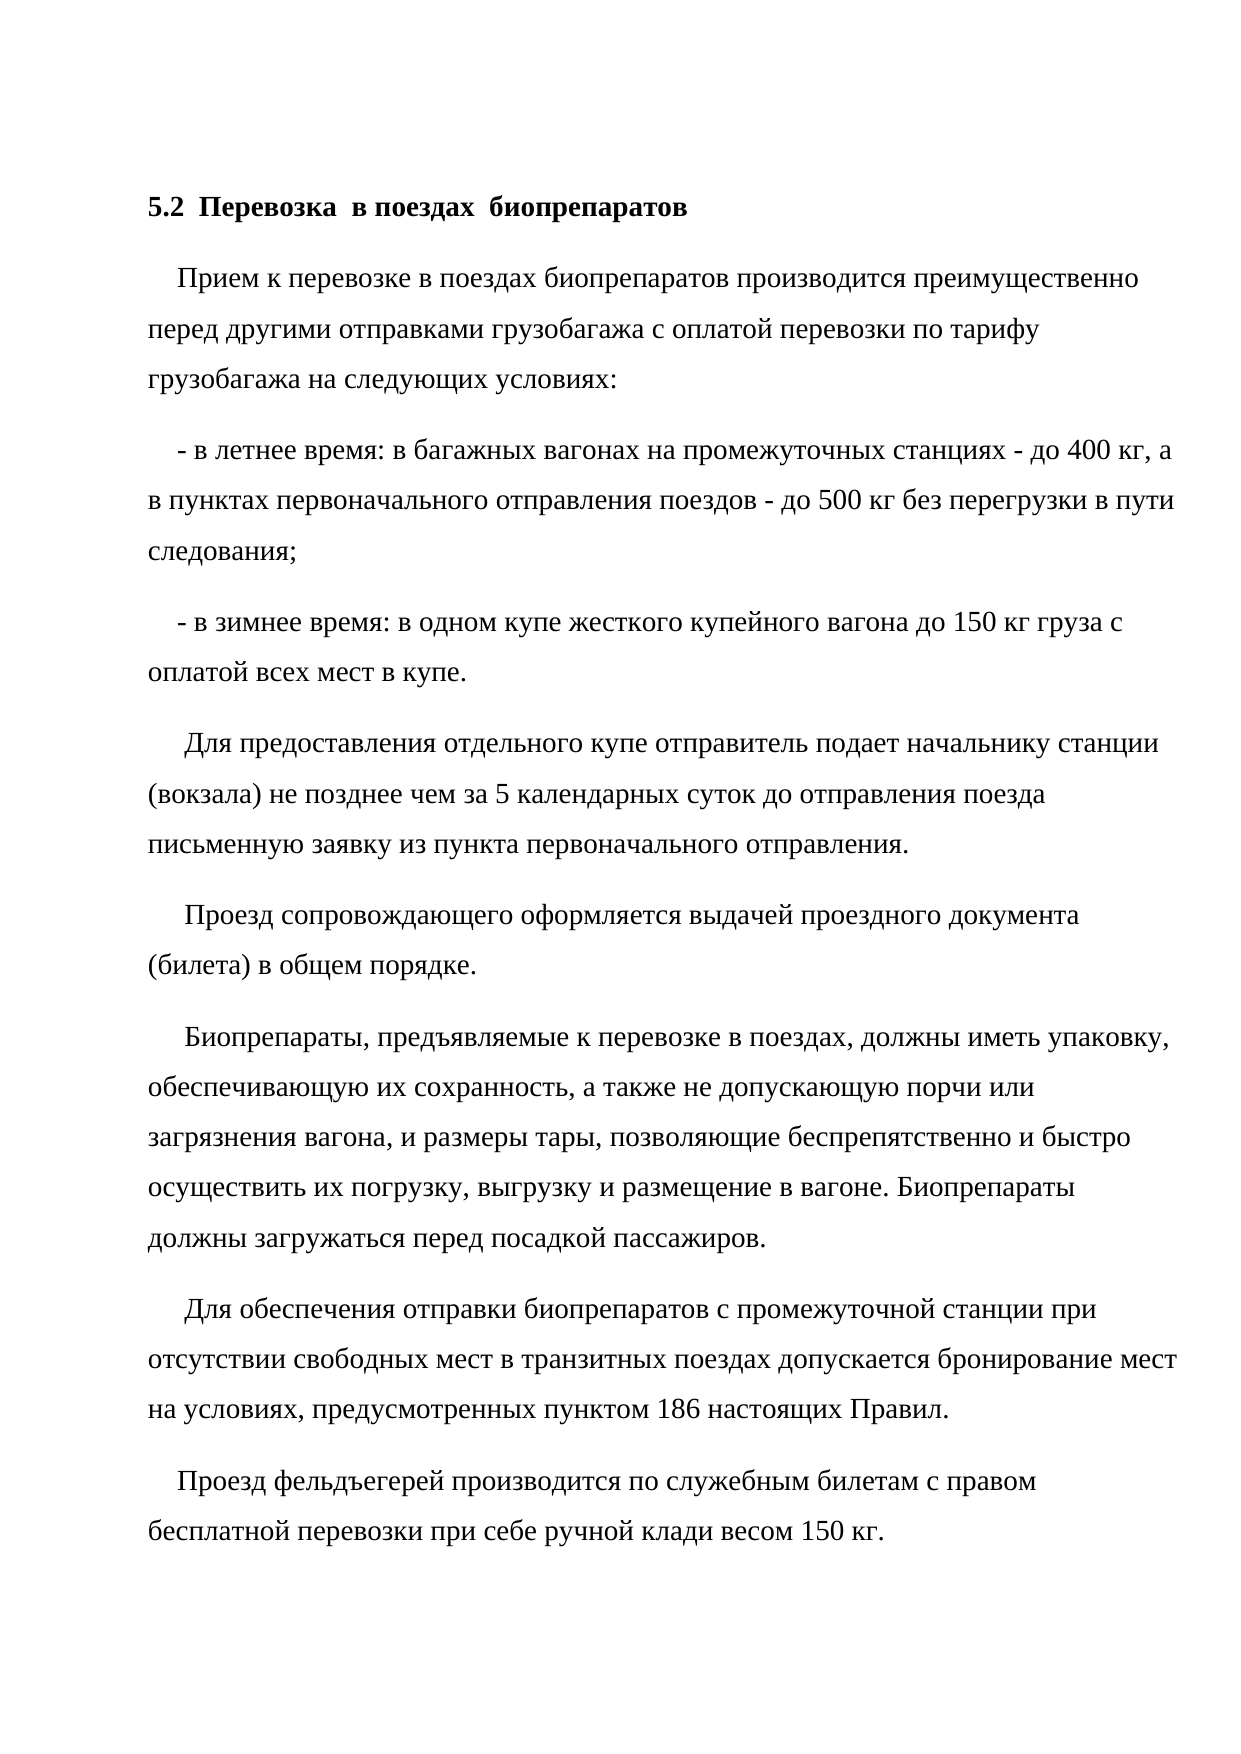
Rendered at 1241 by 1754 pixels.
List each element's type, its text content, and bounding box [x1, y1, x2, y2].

text Для обеспечения отправки биопрепаратов с промежуточной станции при отсутствии свободных мест в транзитных поездах допускается бронирование мест на условиях, предусмотренных пунктом 186 настоящих Правил. [148, 1291, 1181, 1425]
text Биопрепараты, предъявляемые к перевозке в поездах, должны иметь упаковку, обеспечивающую их сохранность, а также не допускающую порчи или загрязнения вагона, и размеры тары, позволяющие беспрепятственно и быстро осуществить их погрузку, выгрузку и размещение в вагоне. Биопрепараты должны загружаться перед посадкой пассажиров. [148, 1019, 1181, 1253]
text Для предоставления отдельного купе отправитель подает начальнику станции (вокзала) не позднее чем за 5 календарных суток до отправления поезда письменную заявку из пункта первоначального отправления. [148, 725, 1181, 859]
text Проезд фельдъегерей производится по служебным билетам с правом бесплатной перевозки при себе ручной клади весом 150 кг. [148, 1463, 1181, 1547]
text - в летнее время: в багажных вагонах на промежуточных станциях - до 400 кг, а в пунктах первоначального отправления поездов - до 500 кг без перегрузки в пути следования; [148, 432, 1181, 566]
text Прием к перевозке в поездах биопрепаратов производится преимущественно перед другими отправками грузобагажа с оплатой перевозки по тарифу грузобагажа на следующих условиях: [148, 260, 1181, 394]
text 5.2 Перевозка в поездах биопрепаратов [148, 189, 1181, 223]
text - в зимнее время: в одном купе жесткого купейного вагона до 150 кг груза с оплатой всех мест в купе. [148, 604, 1181, 688]
text Проезд сопровождающего оформляется выдачей проездного документа (билета) в общем порядке. [148, 897, 1181, 981]
